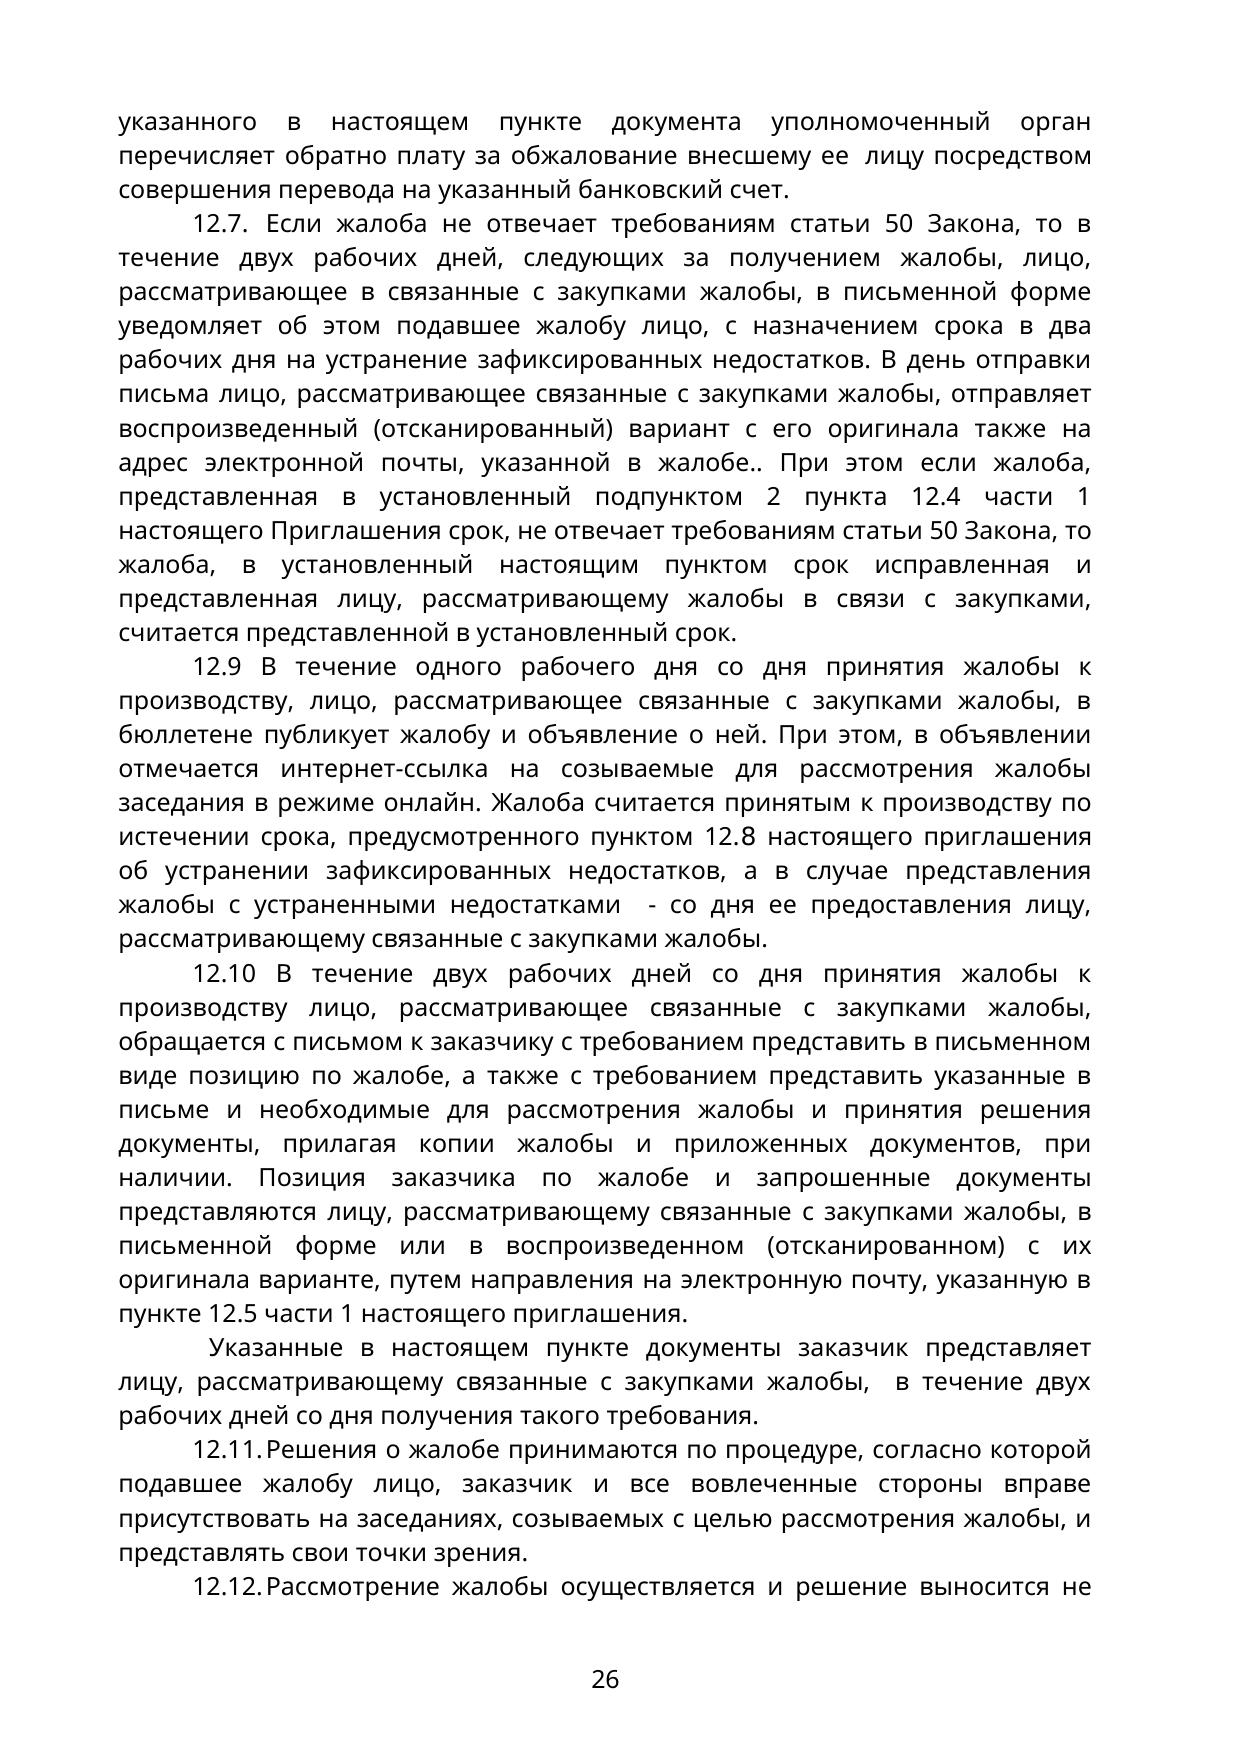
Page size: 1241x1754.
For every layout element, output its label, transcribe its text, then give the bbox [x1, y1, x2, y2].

text 12.11. Решения о жалобе принимаются по процедуре, согласно которой подавшее жалобу лицо, заказчик и все вовлеченные стороны вправе присутствовать на заседаниях, созываемых с целью рассмотрения жалобы, и представлять свои точки зрения. [118, 1432, 1092, 1568]
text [118, 1568, 1092, 1602]
text 12.7. Если жалоба не отвечает требованиям статьи 50 Закона, то в течение двух рабочих дней, следующих за получением жалобы, лицо, рассматривающее в связанные с закупками жалобы, в письменной форме уведомляет об этом подавшее жалобу лицо, с назначением срока в два рабочих дня на устранение зафиксированных недостатков. В день отправки письма лицо, рассматривающее связанные с закупками жалобы, отправляет воспроизведенный (отсканированный) вариант с его оригинала также на адрес электронной почты, указаннօй в жалобе.. При этом если жалоба, представленная в установленный подпунктом 2 пункта 12.4 части 1 настоящего Приглашения срок, не отвечает требованиям статьи 50 Закона, то жалоба, в установленный настоящим пунктом срок исправленная и представленная лицу, рассматривающему жалобы в связи с закупками, считается представленной в установленный срок. [118, 206, 1092, 649]
text 12.9 В течение одного рабочего дня со дня принятия жалобы к производству, лицо, рассматривающее связанные с закупками жалобы, в бюллетене публикует жалобу и объявление о ней. При этом, в объявлении отмечается интернет-ссылка на созываемые для рассмотрения жалобы заседания в режиме онлайн. Жалоба считается принятым к производству по истечении срока, предусмотренного пунктом 12.8 настоящего приглашения об устранении зафиксированных недостатков, а в случае представления жалобы с устраненными недостатками - со дня ее предоставления лицу, рассматривающему связанные с закупками жалобы. [118, 649, 1092, 955]
text Указанные в настоящем пункте документы заказчик представляет лицу, рассматривающему связанные с закупками жалобы, в течение двух рабочих дней со дня получения такого требования. [118, 1330, 1092, 1432]
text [118, 103, 1092, 206]
text 12.10 В течение двух рабочих дней со дня принятия жалобы к производству лицо, рассматривающее связанные с закупками жалобы, обращается с письмом к заказчику с требованием представить в письменном виде позицию по жалобе, а также с требованием представить указанные в письме и необходимые для рассмотрения жалобы и принятия решения документы, прилагая копии жалобы и приложенных документов, при наличии. Позиция заказчика по жалобе и запрошенные документы представляются лицу, рассматривающему связанные с закупками жалобы, в письменной форме или в воспроизведенном (отсканированном) с их оригинала варианте, путем направления на электронную почту, указанную в пункте 12.5 части 1 настоящего приглашения. [118, 955, 1092, 1330]
